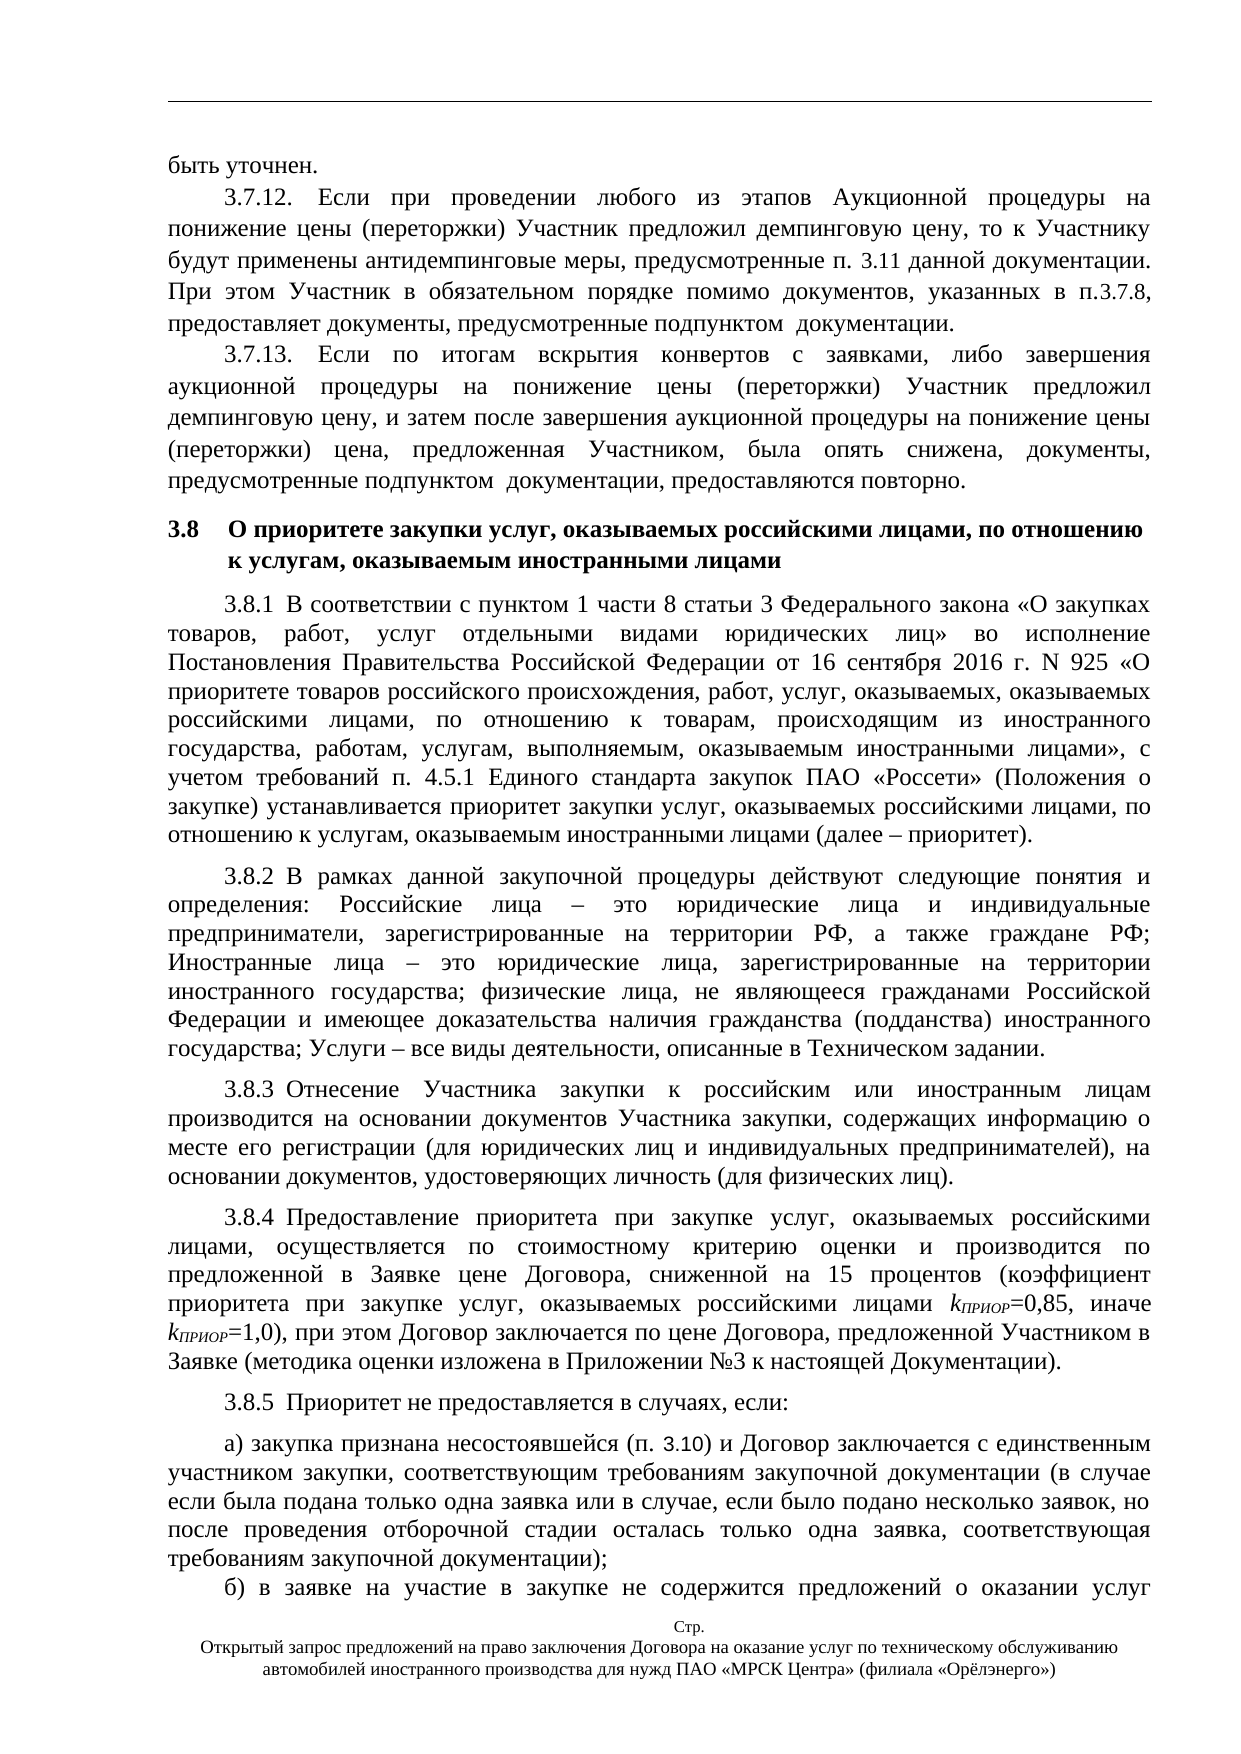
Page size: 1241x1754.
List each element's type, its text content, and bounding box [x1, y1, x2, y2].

list В рамках данной закупочной процедуры действуют следующие понятия и определения: Российские лица – это юридические лица и индивидуальные предприниматели, зарегистрированные на территории РФ, а также граждане РФ; Иностранные лица – это юридические лица, зарегистрированные на территории иностранного государства; физические лица, не являющееся гражданами Российской Федерации и имеющее доказательства наличия гражданства (подданства) иностранного государства; Услуги – все виды деятельности, описанные в Техническом задании. [168, 861, 1152, 1062]
list Отнесение Участника закупки к российским или иностранным лицам производится на основании документов Участника закупки, содержащих информацию о месте его регистрации (для юридических лиц и индивидуальных предпринимателей), на основании документов, удостоверяющих личность (для физических лиц). [168, 1074, 1152, 1189]
list Предоставление приоритета при закупке услуг, оказываемых российскими лицами, осуществляется по стоимостному критерию оценки и производится по предложенной в Заявке цене Договора, сниженной на 15 процентов (коэффициент приоритета при закупке услуг, оказываемых российскими лицами kПРИОР=0,85, иначе kПРИОР=1,0), при этом Договор заключается по цене Договора, предложенной Участником в Заявке (методика оценки изложена в Приложении №3 к настоящей Документации). [168, 1202, 1152, 1374]
list Если при проведении любого из этапов Аукционной процедуры на понижение цены (переторжки) Участник предложил демпинговую цену, то к Участнику будут применены антидемпинговые меры, предусмотренные п. 3.11 данной документации. При этом Участник в обязательном порядке помимо документов, указанных в п.3.7.8, предоставляет документы, предусмотренные подпунктом 0 документации. [168, 182, 1152, 337]
list Приоритет не предоставляется в случаях, если: [168, 1387, 1152, 1416]
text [168, 1572, 1152, 1601]
text а) закупка признана несостоявшейся (п. 3.10) и Договор заключается с единственным участником закупки, соответствующим требованиям закупочной документации (в случае если была подана только одна заявка или в случае, если было подано несколько заявок, но после проведения отборочной стадии осталась только одна заявка, соответствующая требованиям закупочной документации); [168, 1428, 1152, 1572]
list В соответствии с пунктом 1 части 8 статьи 3 Федерального закона «О закупках товаров, работ, услуг отдельными видами юридических лиц» во исполнение Постановления Правительства Российской Федерации от 16 сентября 2016 г. N 925 «О приоритете товаров российского происхождения, работ, услуг, оказываемых, оказываемых российскими лицами, по отношению к товарам, происходящим из иностранного государства, работам, услугам, выполняемым, оказываемым иностранными лицами», с учетом требований п. 4.5.1 Единого стандарта закупок ПАО «Россети» (Положения о закупке) устанавливается приоритет закупки услуг, оказываемых российскими лицами, по отношению к услугам, оказываемым иностранными лицами (далее – приоритет). [168, 589, 1152, 848]
subtitle О приоритете закупки услуг, оказываемых российскими лицами, по отношению к услугам, оказываемым иностранными лицами [168, 514, 1152, 574]
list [168, 150, 1152, 179]
list Если по итогам вскрытия конвертов с заявками, либо завершения аукционной процедуры на понижение цены (переторжки) Участник предложил демпинговую цену, и затем после завершения аукционной процедуры на понижение цены (переторжки) цена, предложенная Участником, была опять снижена, документы, предусмотренные подпунктом 0 документации, предоставляются повторно. [168, 339, 1152, 494]
